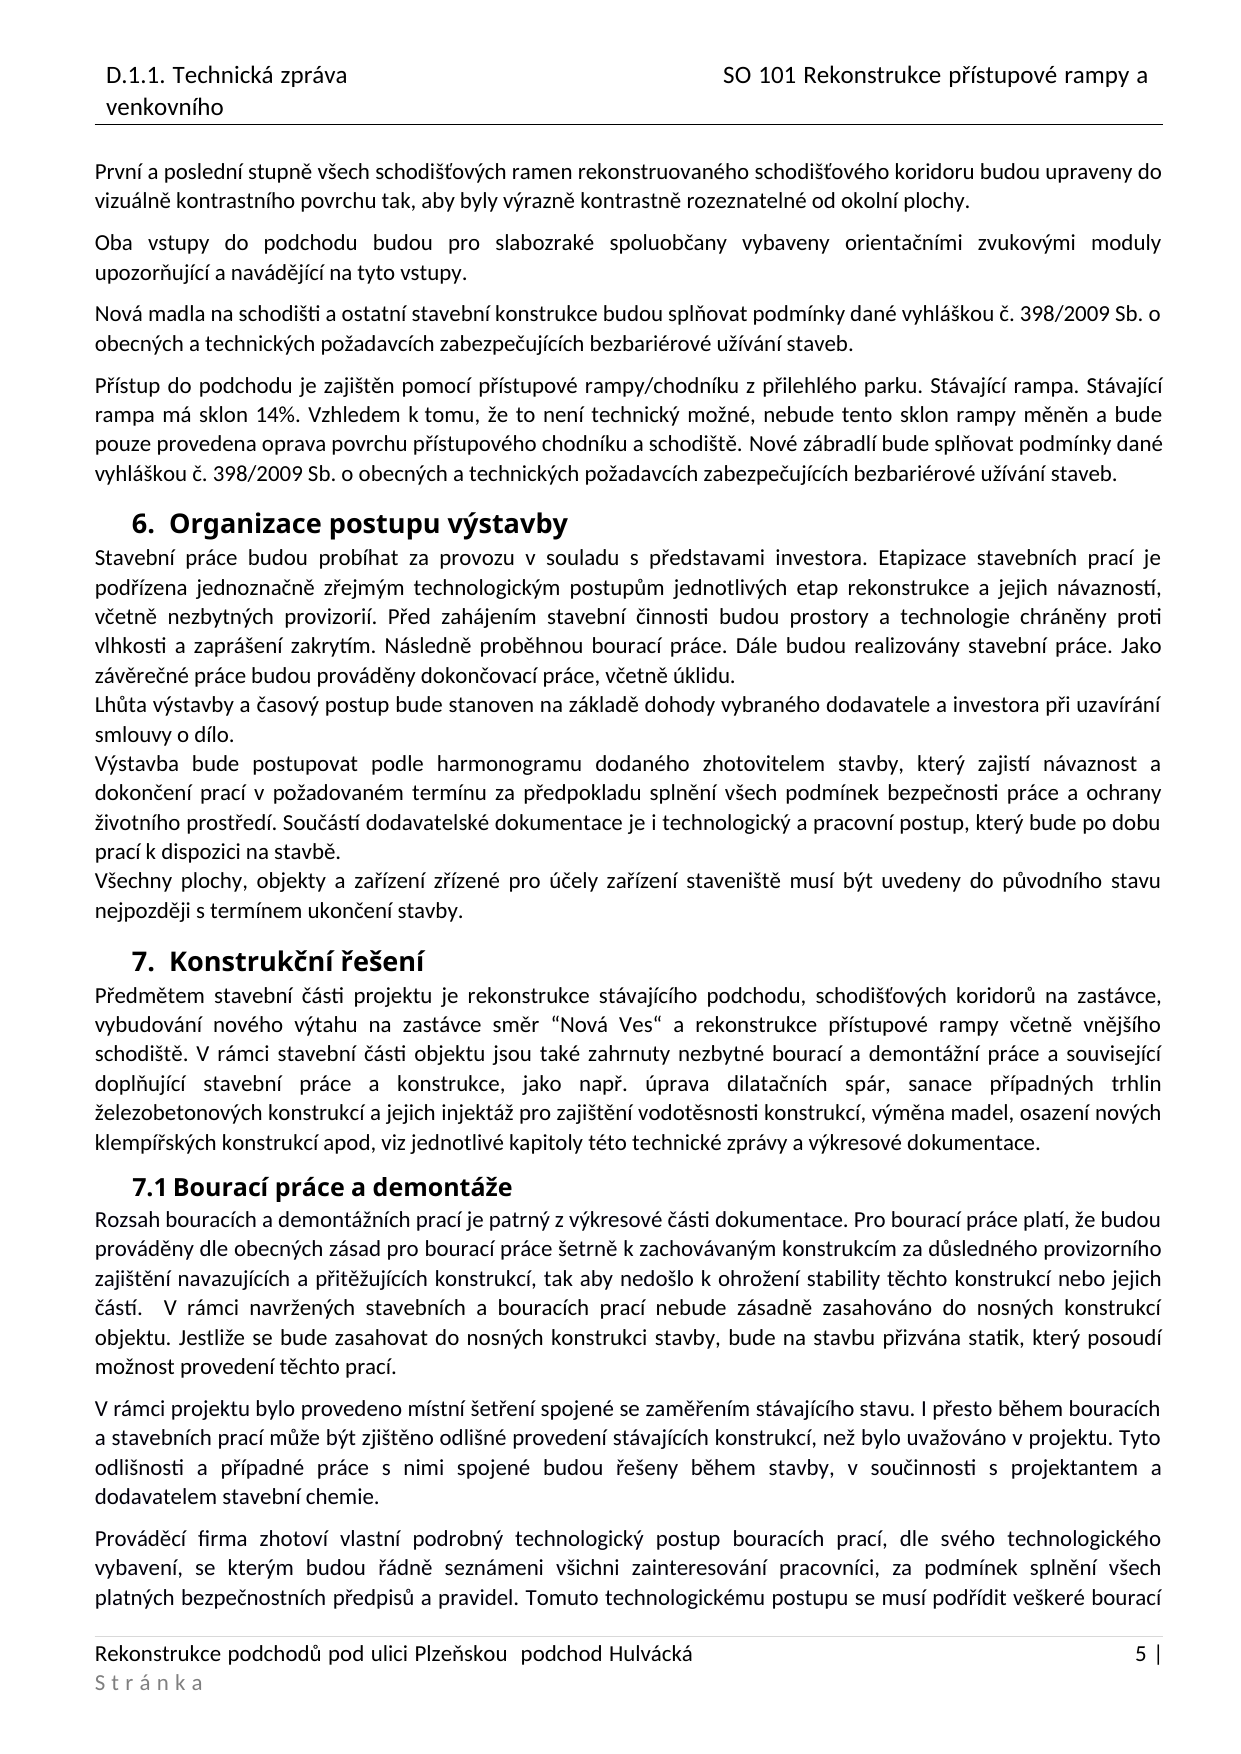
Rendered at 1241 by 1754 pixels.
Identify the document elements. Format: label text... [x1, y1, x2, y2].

text Předmětem stavební části projektu je rekonstrukce stávajícího podchodu, schodišťových koridorů na zastávce, vybudování nového výtahu na zastávce směr “Nová Ves“ a rekonstrukce přístupové rampy včetně vnějšího schodiště. V rámci stavební části objektu jsou také zahrnuty nezbytné bourací a demontážní práce a související doplňující stavební práce a konstrukce, jako např. úprava dilatačních spár, sanace případných trhlin železobetonových konstrukcí a jejich injektáž pro zajištění vodotěsnosti konstrukcí, výměna madel, osazení nových klempířských konstrukcí apod, viz jednotlivé kapitoly této technické zprávy a výkresové dokumentace. [94, 981, 1163, 1156]
text Přístup do podchodu je zajištěn pomocí přístupové rampy/chodníku z přilehlého parku. Stávající rampa. Stávající rampa má sklon 14%. Vzhledem k tomu, že to není technický možné, nebude tento sklon rampy měněn a bude pouze provedena oprava povrchu přístupového chodníku a schodiště. Nové zábradlí bude splňovat podmínky dané vyhláškou č. 398/2009 Sb. o obecných a technických požadavcích zabezpečujících bezbariérové užívání staveb. [94, 371, 1163, 487]
subtitle Konstrukční řešení [132, 942, 1163, 979]
text Výstavba bude postupovat podle harmonogramu dodaného zhotovitelem stavby, který zajistí návaznost a dokončení prací v požadovaném termínu za předpokladu splnění všech podmínek bezpečnosti práce a ochrany životního prostředí. Součástí dodavatelské dokumentace je i technologický a pracovní postup, který bude po dobu prací k dispozici na stavbě. [94, 749, 1163, 865]
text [94, 1524, 1163, 1611]
text Oba vstupy do podchodu budou pro slabozraké spoluobčany vybaveny orientačními zvukovými moduly upozorňující a navádějící na tyto vstupy. [94, 228, 1163, 286]
text Nová madla na schodišti a ostatní stavební konstrukce budou splňovat podmínky dané vyhláškou č. 398/2009 Sb. o obecných a technických požadavcích zabezpečujících bezbariérové užívání staveb. [94, 299, 1163, 357]
text Všechny plochy, objekty a zařízení zřízené pro účely zařízení staveniště musí být uvedeny do původního stavu nejpozději s termínem ukončení stavby. [94, 867, 1163, 924]
text Lhůta výstavby a časový postup bude stanoven na základě dohody vybraného dodavatele a investora při uzavírání smlouvy o dílo. [94, 690, 1163, 748]
subtitle Bourací práce a demontáže [132, 1169, 1163, 1203]
text V rámci projektu bylo provedeno místní šetření spojené se zaměřením stávajícího stavu. I přesto během bouracích a stavebních prací může být zjištěno odlišné provedení stávajících konstrukcí, než bylo uvažováno v projektu. Tyto odlišnosti a případné práce s nimi spojené budou řešeny během stavby, v součinnosti s projektantem a dodavatelem stavební chemie. [94, 1394, 1163, 1510]
text Stavební práce budou probíhat za provozu v souladu s představami investora. Etapizace stavebních prací je podřízena jednoznačně zřejmým technologickým postupům jednotlivých etap rekonstrukce a jejich návazností, včetně nezbytných provizorií. Před zahájením stavební činnosti budou prostory a technologie chráněny proti vlhkosti a zaprášení zakrytím. Následně proběhnou bourací práce. Dále budou realizovány stavební práce. Jako závěrečné práce budou prováděny dokončovací práce, včetně úklidu. [94, 543, 1163, 689]
text První a poslední stupně všech schodišťových ramen rekonstruovaného schodišťového koridoru budou upraveny do vizuálně kontrastního povrchu tak, aby byly výrazně kontrastně rozeznatelné od okolní plochy. [94, 157, 1163, 214]
subtitle Organizace postupu výstavby [132, 505, 1163, 542]
text Rozsah bouracích a demontážních prací je patrný z výkresové části dokumentace. Pro bourací práce platí, že budou prováděny dle obecných zásad pro bourací práce šetrně k zachovávaným konstrukcím za důsledného provizorního zajištění navazujících a přitěžujících konstrukcí, tak aby nedošlo k ohrožení stability těchto konstrukcí nebo jejich částí. V rámci navržených stavebních a bouracích prací nebude zásadně zasahováno do nosných konstrukcí objektu. Jestliže se bude zasahovat do nosných konstrukci stavby, bude na stavbu přizvána statik, který posoudí možnost provedení těchto prací. [94, 1205, 1163, 1380]
